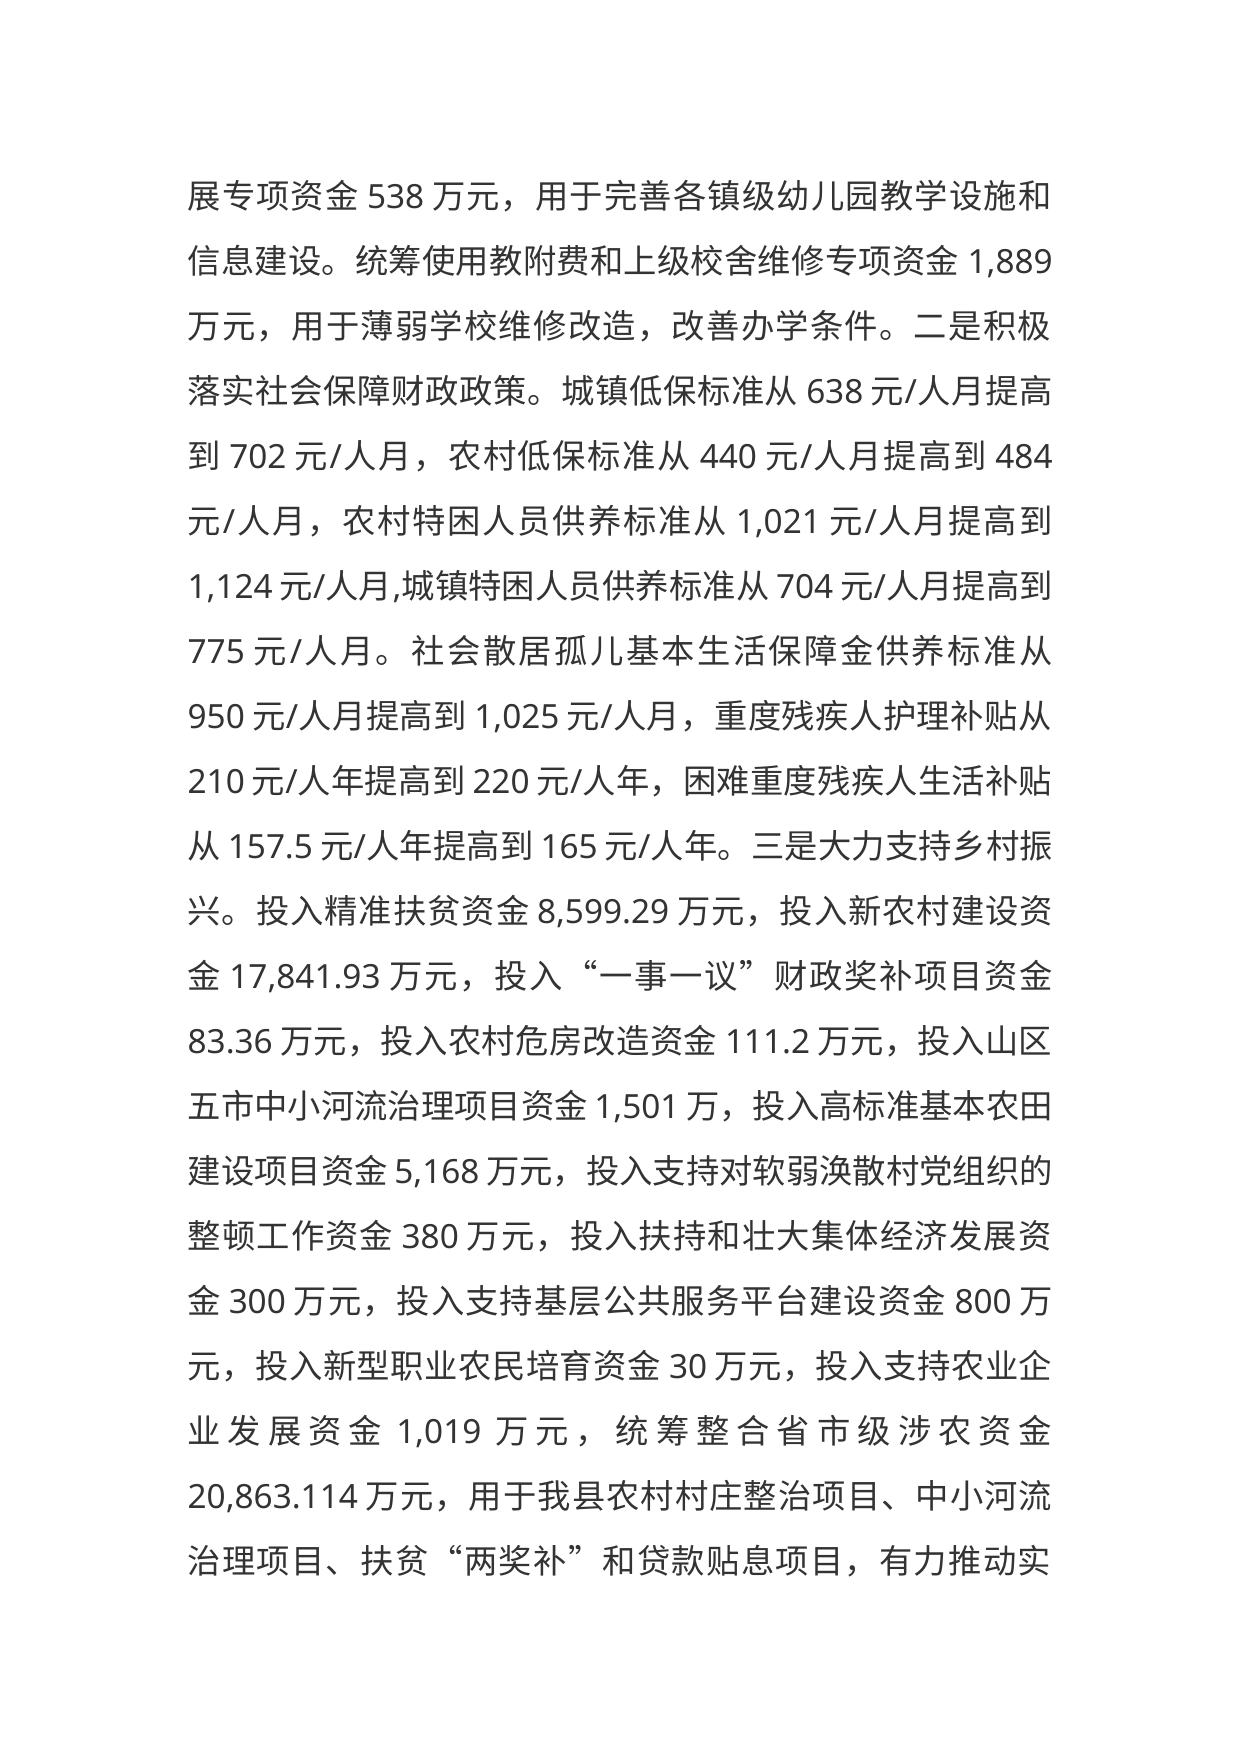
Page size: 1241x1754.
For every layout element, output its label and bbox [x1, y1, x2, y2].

text [187, 162, 1053, 1592]
